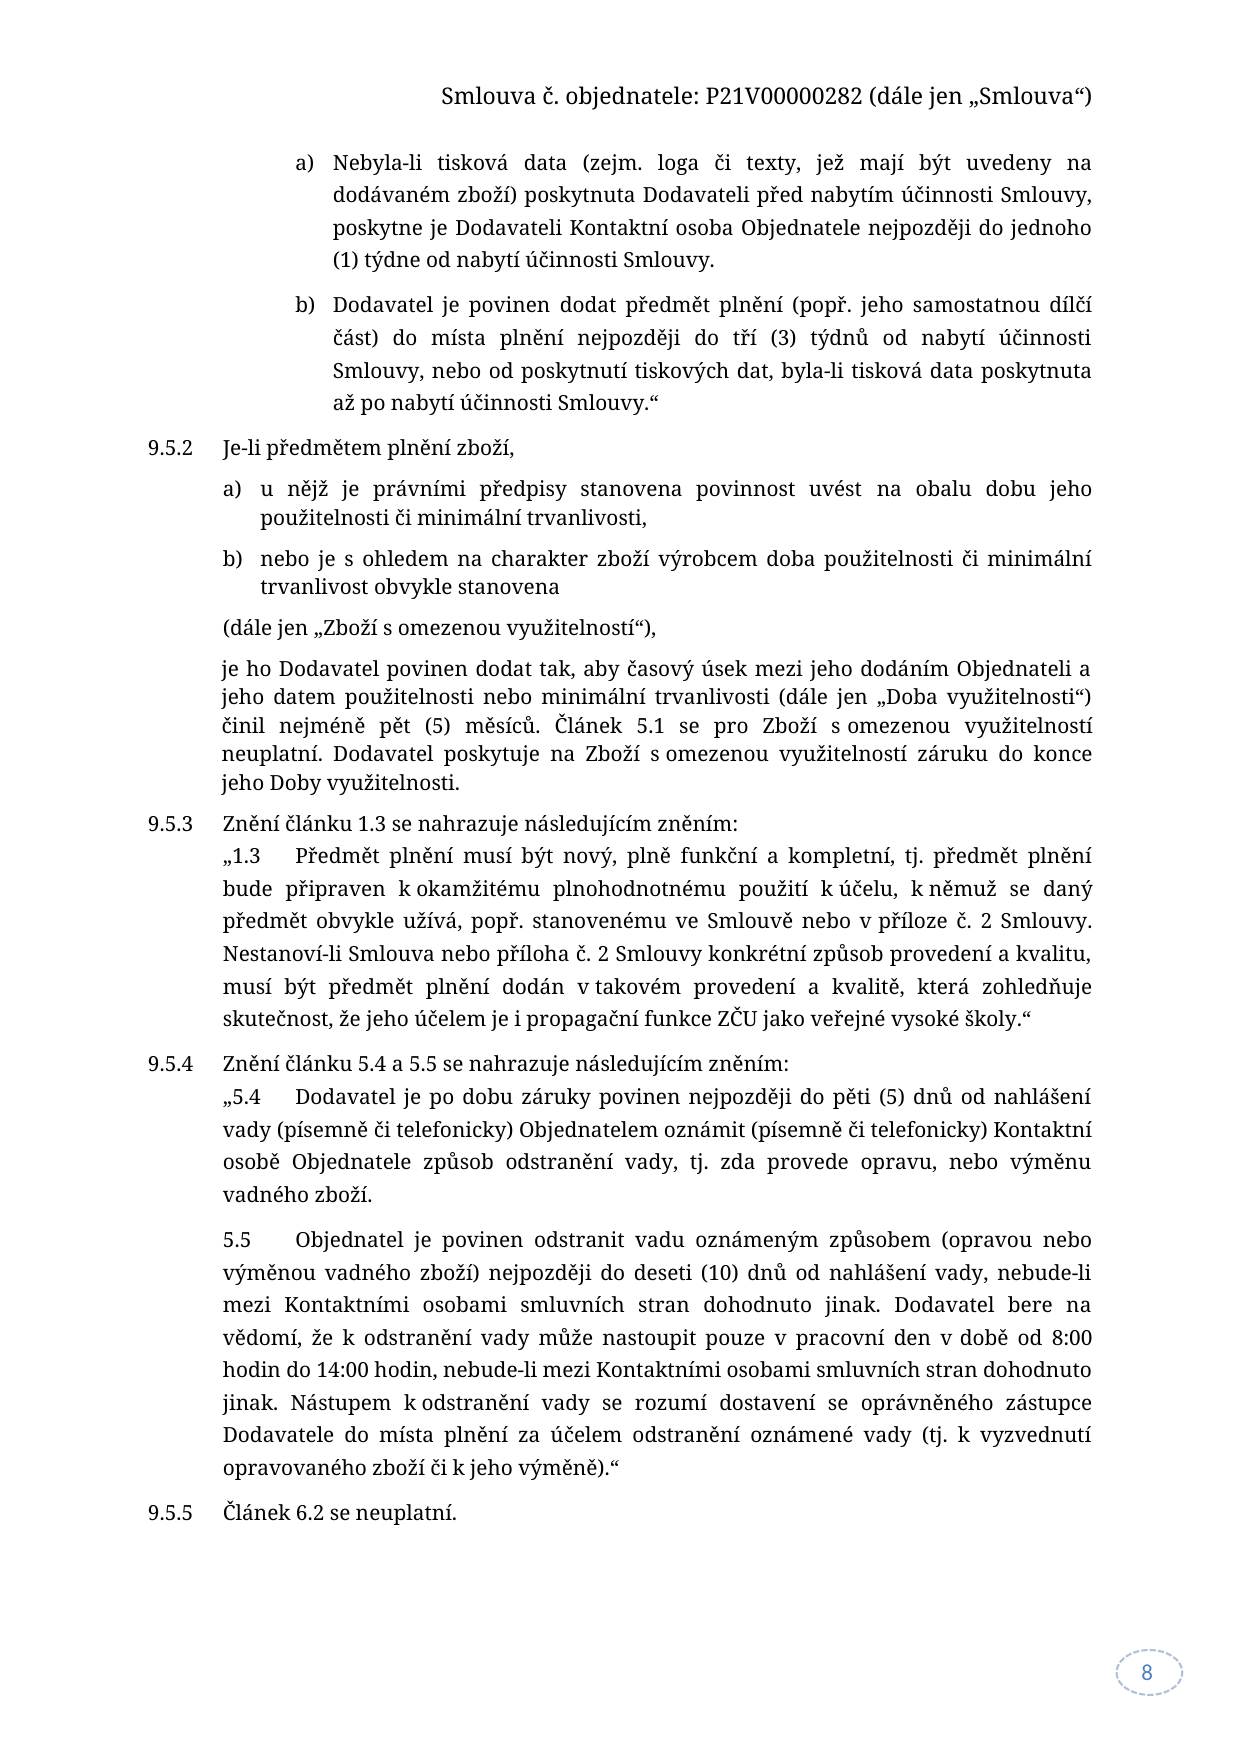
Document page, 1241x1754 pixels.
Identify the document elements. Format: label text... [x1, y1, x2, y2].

list Znění článku 1.3 se nahrazuje následujícím zněním: [148, 809, 1093, 837]
list 5.5 Objednatel je povinen odstranit vadu oznámeným způsobem (opravou nebo výměnou vadného zboží) nejpozději do deseti (10) dnů od nahlášení vady, nebude-li mezi Kontaktními osobami smluvních stran dohodnuto jinak. Dodavatel bere na vědomí, že k odstranění vady může nastoupit pouze v pracovní den v době od 8:00 hodin do 14:00 hodin, nebude-li mezi Kontaktními osobami smluvních stran dohodnuto jinak. Nástupem k odstranění vady se rozumí dostavení se oprávněného zástupce Dodavatele do místa plnění za účelem odstranění oznámené vady (tj. k vyzvednutí opravovaného zboží či k jeho výměně).“ [223, 1225, 1093, 1482]
text je ho Dodavatel povinen dodat tak, aby časový úsek mezi jeho dodáním Objednateli a jeho datem použitelnosti nebo minimální trvanlivosti (dále jen „Doba využitelnosti“) činil nejméně pět (5) měsíců. Článek 5.1 se pro Zboží s omezenou využitelností neuplatní. Dodavatel poskytuje na Zboží s omezenou využitelností záruku do konce jeho Doby využitelnosti. [221, 654, 1093, 796]
list Je-li předmětem plnění zboží, [148, 433, 1093, 462]
list nebo je s ohledem na charakter zboží výrobcem doba použitelnosti či minimální trvanlivost obvykle stanovena [223, 544, 1093, 601]
list u nějž je právními předpisy stanovena povinnost uvést na obalu dobu jeho použitelnosti či minimální trvanlivosti, [223, 474, 1093, 531]
list Nebyla-li tisková data (zejm. loga či texty, jež mají být uvedeny na dodávaném zboží) poskytnuta Dodavateli před nabytím účinnosti Smlouvy, poskytne je Dodavateli Kontaktní osoba Objednatele nejpozději do jednoho (1) týdne od nabytí účinnosti Smlouvy. [295, 148, 1093, 274]
list Dodavatel je povinen dodat předmět plnění (popř. jeho samostatnou dílčí část) do místa plnění nejpozději do tří (3) týdnů od nabytí účinnosti Smlouvy, nebo od poskytnutí tiskových dat, byla-li tisková data poskytnuta až po nabytí účinnosti Smlouvy.“ [295, 291, 1093, 417]
text (dále jen „Zboží s omezenou využitelností“), [223, 613, 1093, 642]
list „5.4 Dodavatel je po dobu záruky povinen nejpozději do pěti (5) dnů od nahlášení vady (písemně či telefonicky) Objednatelem oznámit (písemně či telefonicky) Kontaktní osobě Objednatele způsob odstranění vady, tj. zda provede opravu, nebo výměnu vadného zboží. [223, 1082, 1093, 1208]
list Článek 6.2 se neuplatní. [148, 1498, 1093, 1527]
list „1.3 Předmět plnění musí být nový, plně funkční a kompletní, tj. předmět plnění bude připraven k okamžitému plnohodnotnému použití k účelu, k němuž se daný předmět obvykle užívá, popř. stanovenému ve Smlouvě nebo v příloze č. 2 Smlouvy. Nestanoví-li Smlouva nebo příloha č. 2 Smlouvy konkrétní způsob provedení a kvalitu, musí být předmět plnění dodán v takovém provedení a kvalitě, která zohledňuje skutečnost, že jeho účelem je i propagační funkce ZČU jako veřejné vysoké školy.“ [223, 841, 1093, 1033]
list Znění článku 5.4 a 5.5 se nahrazuje následujícím zněním: [148, 1049, 1093, 1078]
